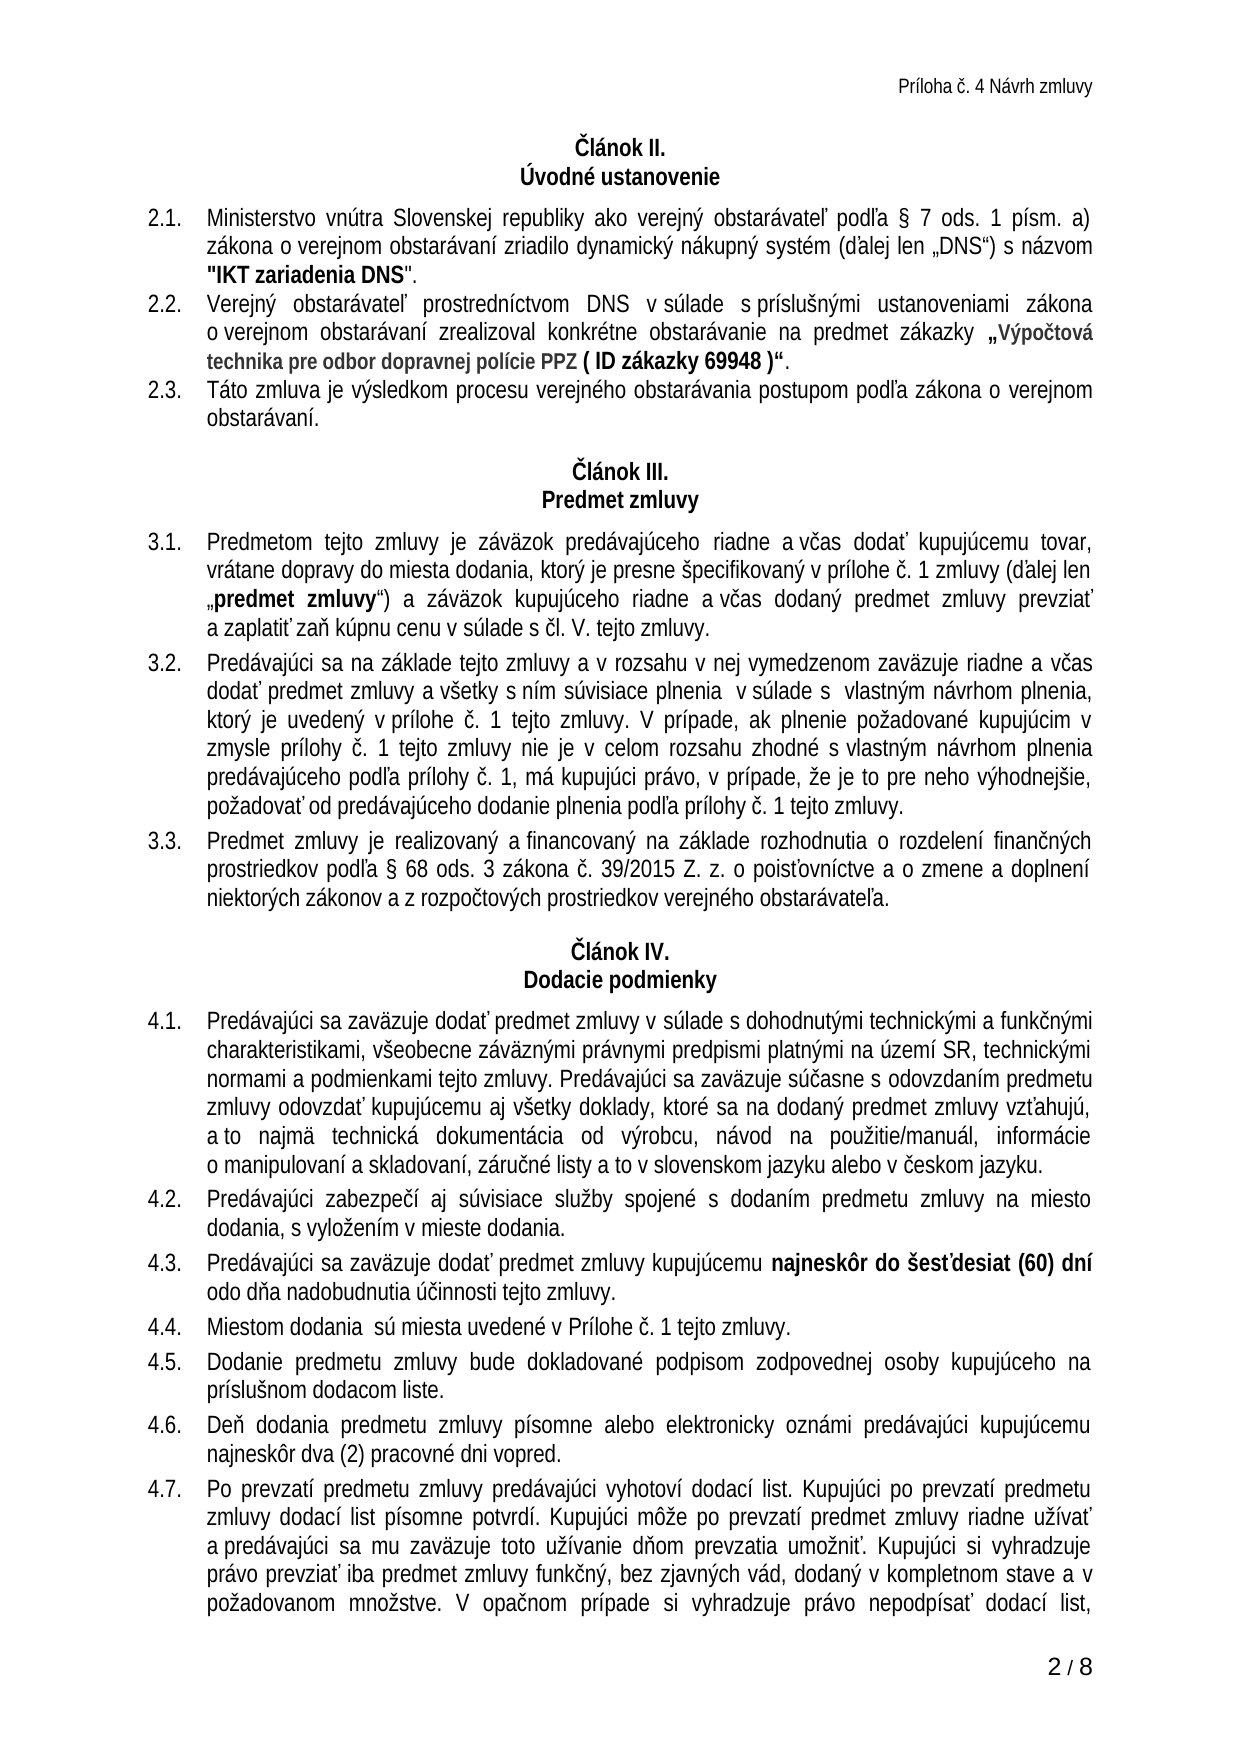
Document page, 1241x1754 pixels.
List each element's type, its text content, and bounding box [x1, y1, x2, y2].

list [148, 1473, 1093, 1617]
list Ministerstvo vnútra Slovenskej republiky ako verejný obstarávateľ podľa § 7 ods. 1 písm. a) zákona o verejnom obstarávaní zriadilo dynamický nákupný systém (ďalej len „DNS“) s názvom "IKT zariadenia DNS". [148, 203, 1093, 289]
text Článok II. [148, 133, 1093, 162]
list Predávajúci sa na základe tejto zmluvy a v rozsahu v nej vymedzenom zaväzuje riadne a včas dodať predmet zmluvy a všetky s ním súvisiace plnenia v súlade s vlastným návrhom plnenia, ktorý je uvedený v prílohe č. 1 tejto zmluvy. V prípade, ak plnenie požadované kupujúcim v zmysle prílohy č. 1 tejto zmluvy nie je v celom rozsahu zhodné s vlastným návrhom plnenia predávajúceho podľa prílohy č. 1, má kupujúci právo, v prípade, že je to pre neho výhodnejšie, požadovať od predávajúceho dodanie plnenia podľa prílohy č. 1 tejto zmluvy. [148, 647, 1093, 819]
text Dodacie podmienky [148, 965, 1093, 994]
list Predmet zmluvy je realizovaný a financovaný na základe rozhodnutia o rozdelení finančných prostriedkov podľa § 68 ods. 3 zákona č. 39/2015 Z. z. o poisťovníctve a o zmene a doplnení niektorých zákonov a z rozpočtových prostriedkov verejného obstarávateľa. [148, 826, 1093, 912]
list Predmetom tejto zmluvy je záväzok predávajúceho riadne a včas dodať kupujúcemu tovar, vrátane dopravy do miesta dodania, ktorý je presne špecifikovaný v prílohe č. 1 zmluvy (ďalej len „predmet zmluvy“) a záväzok kupujúceho riadne a včas dodaný predmet zmluvy prevziať a zaplatiť zaň kúpnu cenu v súlade s čl. V. tejto zmluvy. [148, 527, 1093, 641]
text Predmet zmluvy [148, 486, 1093, 514]
list Verejný obstarávateľ prostredníctvom DNS v súlade s príslušnými ustanoveniami zákona o verejnom obstarávaní zrealizoval konkrétne obstarávanie na predmet zákazky „Výpočtová technika pre odbor dopravnej polície PPZ ( ID zákazky 69948 )“. [148, 289, 1093, 374]
list Predávajúci sa zaväzuje dodať predmet zmluvy kupujúcemu najneskôr do šesťdesiat (60) dní odo dňa nadobudnutia účinnosti tejto zmluvy. [148, 1248, 1093, 1305]
list Táto zmluva je výsledkom procesu verejného obstarávania postupom podľa zákona o verejnom obstarávaní. [148, 374, 1093, 432]
list Miestom dodania sú miesta uvedené v Prílohe č. 1 tejto zmluvy. [148, 1312, 1093, 1340]
list Predávajúci sa zaväzuje dodať predmet zmluvy v súlade s dohodnutými technickými a funkčnými charakteristikami, všeobecne záväznými právnymi predpismi platnými na území SR, technickými normami a podmienkami tejto zmluvy. Predávajúci sa zaväzuje súčasne s odovzdaním predmetu zmluvy odovzdať kupujúcemu aj všetky doklady, ktoré sa na dodaný predmet zmluvy vzťahujú, a to najmä technická dokumentácia od výrobcu, návod na použitie/manuál, informácie o manipulovaní a skladovaní, záručné listy a to v slovenskom jazyku alebo v českom jazyku. [148, 1006, 1093, 1178]
list Predávajúci zabezpečí aj súvisiace služby spojené s dodaním predmetu zmluvy na miesto dodania, s vyložením v mieste dodania. [148, 1184, 1093, 1242]
text Článok III. [148, 457, 1093, 486]
text Úvodné ustanovenie [148, 162, 1093, 190]
list Deň dodania predmetu zmluvy písomne alebo elektronicky oznámi predávajúci kupujúcemu najneskôr dva (2) pracovné dni vopred. [148, 1410, 1093, 1467]
list Dodanie predmetu zmluvy bude dokladované podpisom zodpovednej osoby kupujúceho na príslušnom dodacom liste. [148, 1346, 1093, 1404]
text Článok IV. [148, 937, 1093, 965]
